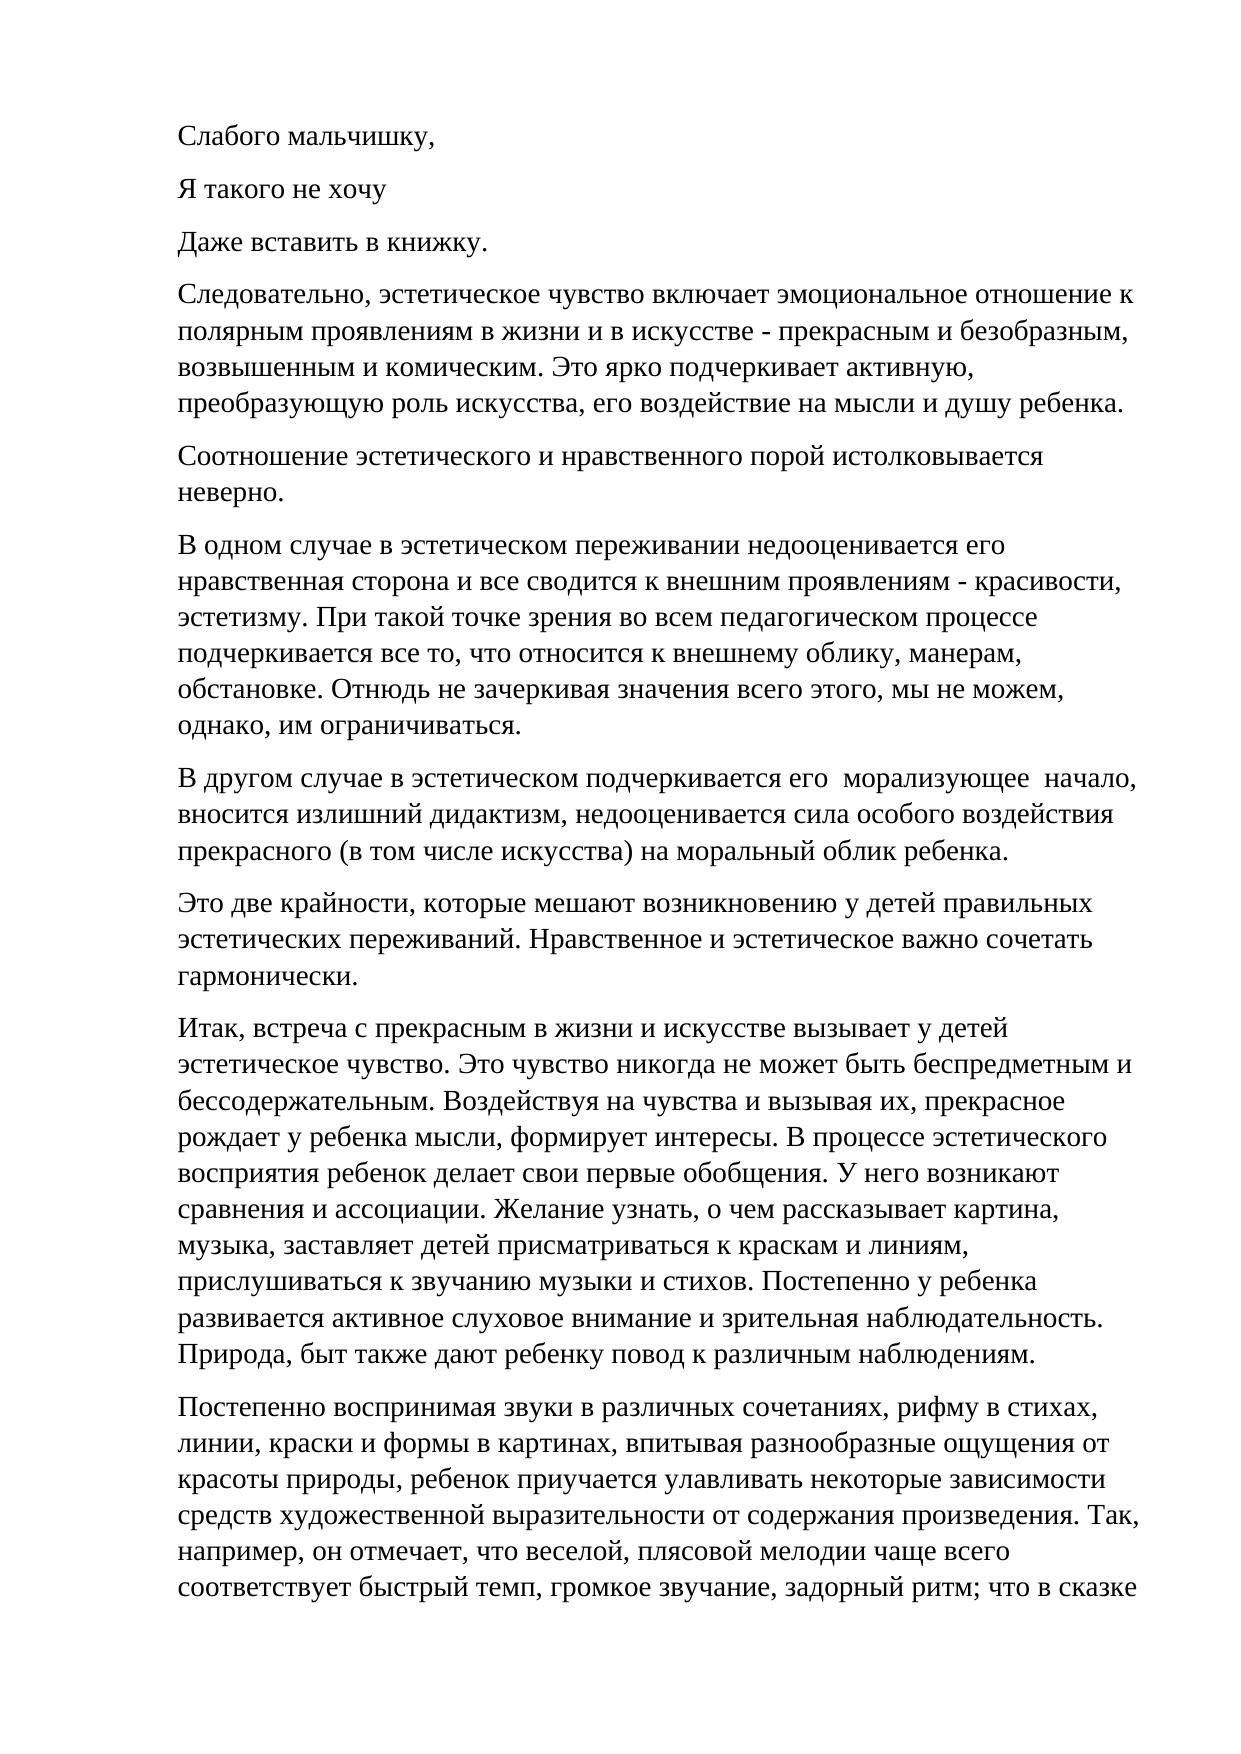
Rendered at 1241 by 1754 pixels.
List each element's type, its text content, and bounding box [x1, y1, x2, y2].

text Слабого мальчишку, [177, 118, 1152, 152]
text Соотношение эстетического и нравственного порой истолковывается неверно. [177, 438, 1152, 507]
text Это две крайности, которые мешают возникновению у детей правильных эстетических переживаний. Нравственное и эстетическое важно сочетать гармонически. [177, 885, 1152, 991]
text В другом случае в эстетическом подчеркивается его морализующее начало, вносится излишний дидактизм, недооценивается сила особого воздействия прекрасного (в том числе искусства) на моральный облик ребенка. [177, 760, 1152, 866]
text В одном случае в эстетическом переживании недооценивается его нравственная сторона и все сводится к внешним проявлениям - красивости, эстетизму. При такой точке зрения во всем педагогическом процессе подчеркивается все то, что относится к внешнему облику, манерам, обстановке. Отнюдь не зачеркивая значения всего этого, мы не можем, однако, им ограничиваться. [177, 527, 1152, 741]
text Следовательно, эстетическое чувство включает эмоциональное отношение к полярным проявлениям в жизни и в искусстве - прекрасным и безобразным, возвышенным и комическим. Это ярко подчеркивает активную, преобразующую роль искусства, его воздействие на мысли и душу ребенка. [177, 277, 1152, 418]
text Я такого не хочу [177, 171, 1152, 204]
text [177, 1389, 1152, 1603]
text Итак, встреча с прекрасным в жизни и искусстве вызывает у детей эстетическое чувство. Это чувство никогда не может быть беспредметным и бессодержательным. Воздействуя на чувства и вызывая их, прекрасное рождает у ребенка мысли, формирует интересы. В процессе эстетического восприятия ребенок делает свои первые обобщения. У него возникают сравнения и ассоциации. Желание узнать, о чем рассказывает картина, музыка, заставляет детей присматриваться к краскам и линиям, прислушиваться к звучанию музыки и стихов. Постепенно у ребенка развивается активное слуховое внимание и зрительная наблюдательность. Природа, быт также дают ребенку повод к различным наблюдениям. [177, 1011, 1152, 1369]
text Даже вставить в книжку. [177, 224, 1152, 257]
